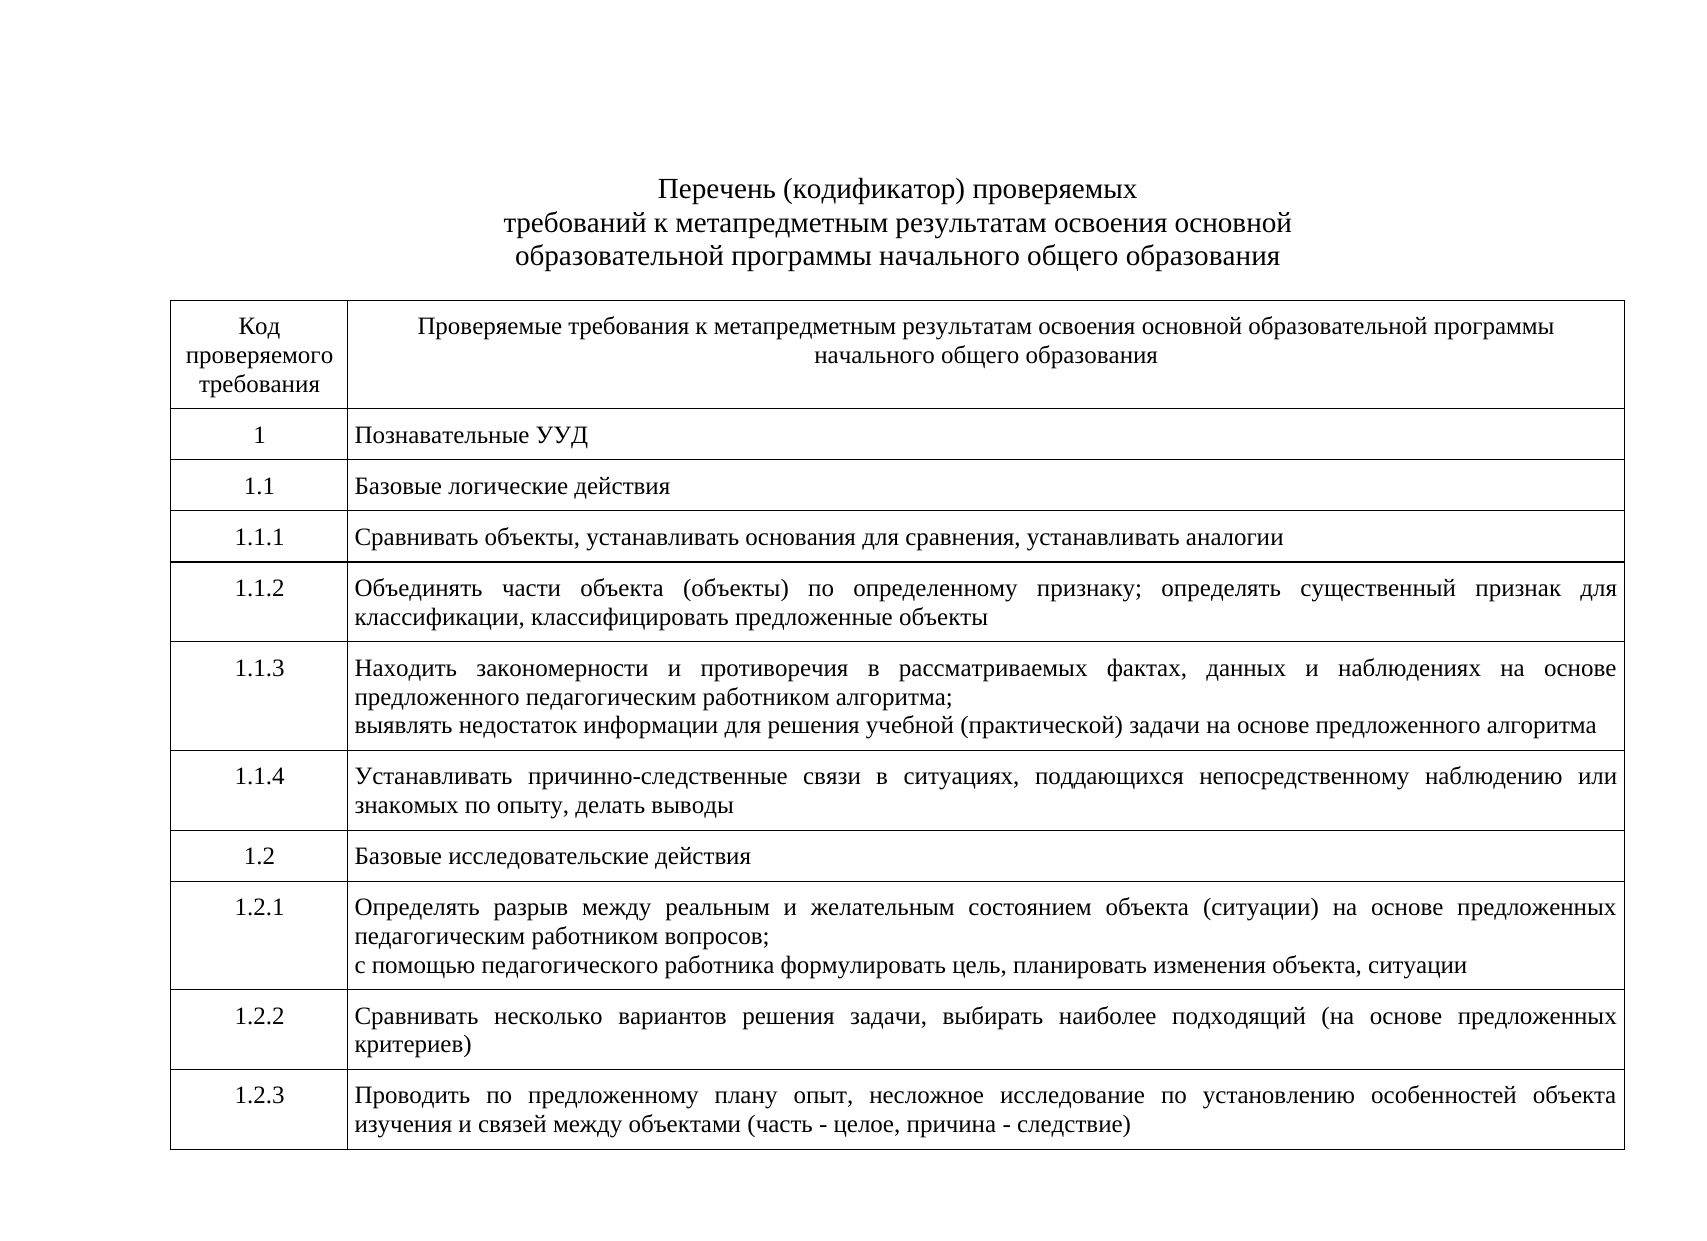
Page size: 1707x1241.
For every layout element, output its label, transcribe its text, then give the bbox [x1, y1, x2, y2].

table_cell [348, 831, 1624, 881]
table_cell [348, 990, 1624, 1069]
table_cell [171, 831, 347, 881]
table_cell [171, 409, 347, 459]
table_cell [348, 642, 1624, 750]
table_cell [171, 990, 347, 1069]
text образовательной программы начального общего образования [177, 238, 1618, 272]
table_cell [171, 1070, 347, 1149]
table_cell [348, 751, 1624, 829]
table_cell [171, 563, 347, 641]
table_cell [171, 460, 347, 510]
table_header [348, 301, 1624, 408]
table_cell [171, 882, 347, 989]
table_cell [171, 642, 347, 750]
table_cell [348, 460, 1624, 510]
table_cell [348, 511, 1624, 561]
text Перечень (кодификатор) проверяемых [177, 171, 1618, 205]
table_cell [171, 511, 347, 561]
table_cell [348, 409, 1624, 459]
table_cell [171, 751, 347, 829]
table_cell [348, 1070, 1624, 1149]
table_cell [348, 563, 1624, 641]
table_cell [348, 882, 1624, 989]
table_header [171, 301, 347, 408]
text требований к метапредметным результатам освоения основной [177, 205, 1618, 238]
